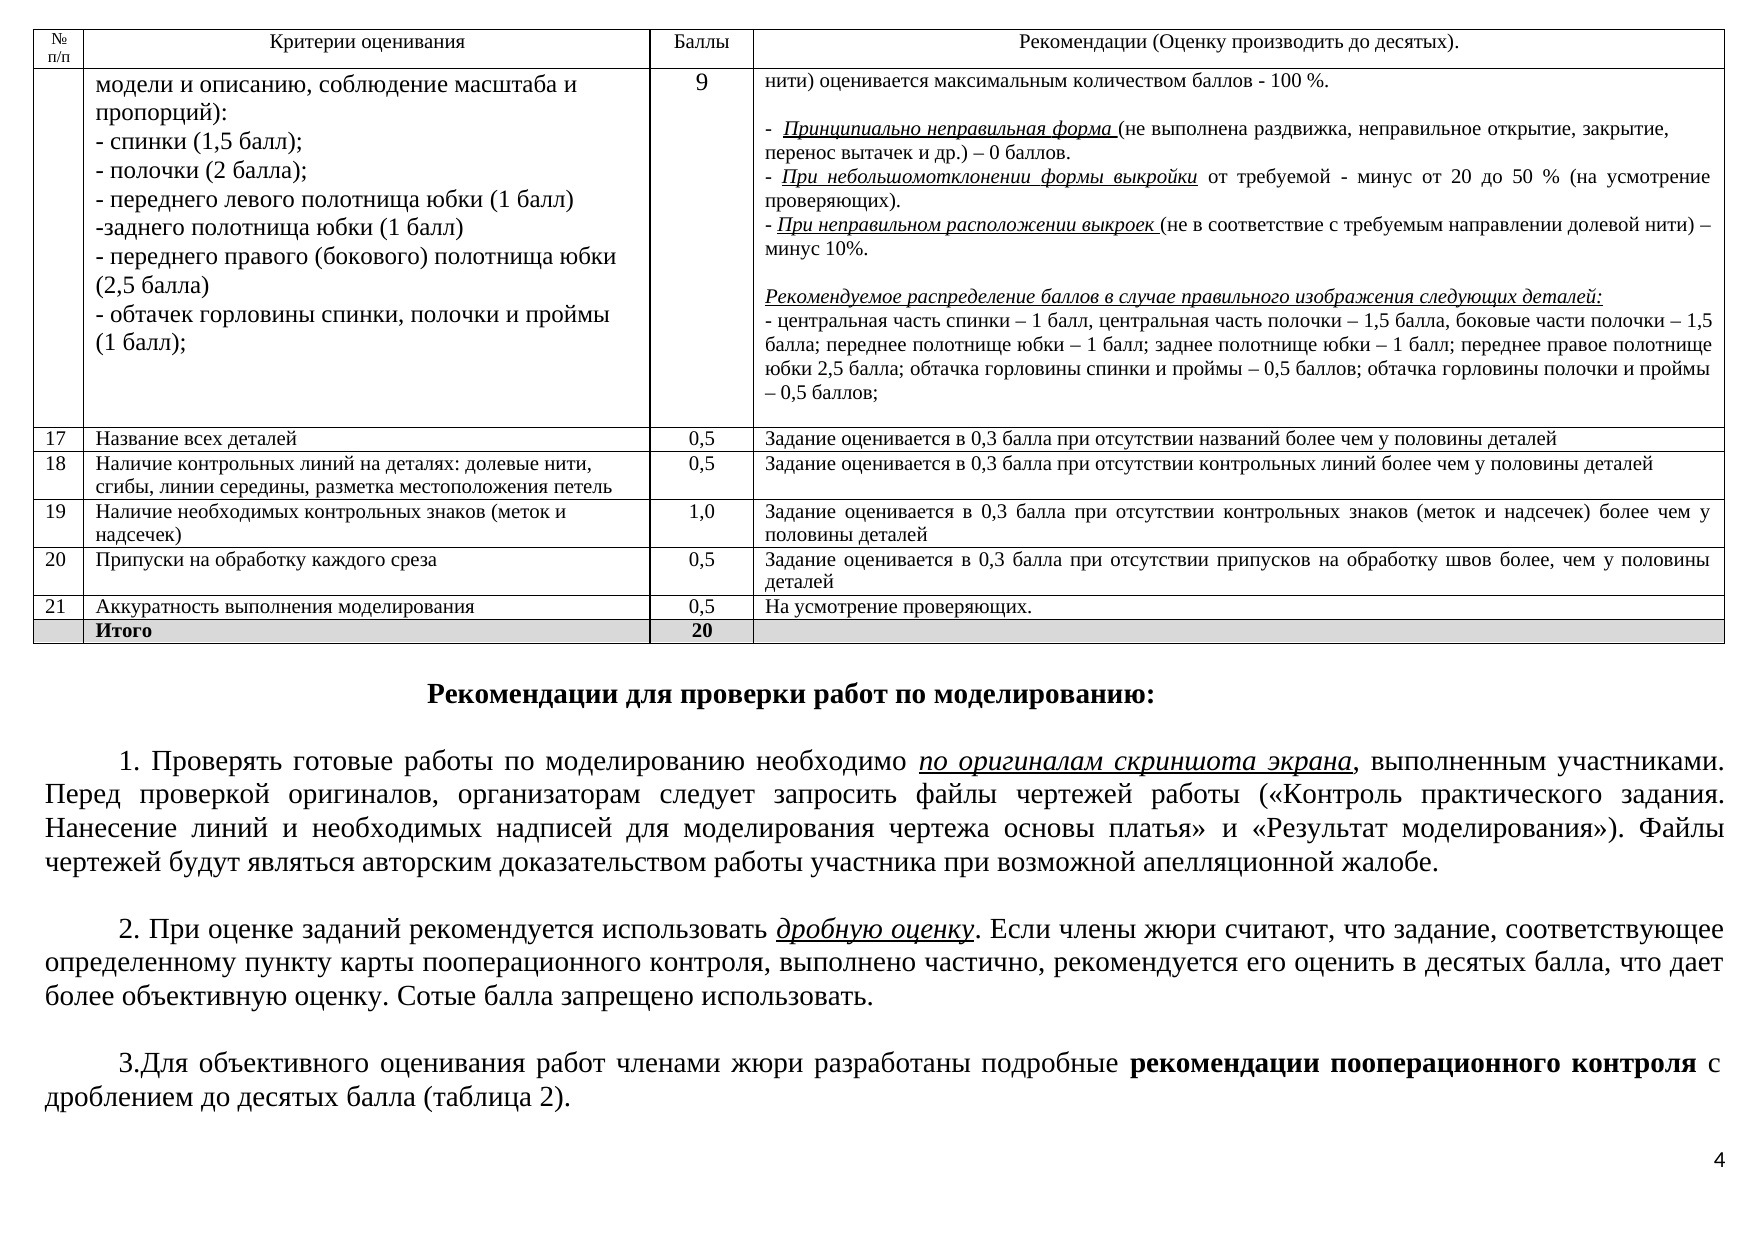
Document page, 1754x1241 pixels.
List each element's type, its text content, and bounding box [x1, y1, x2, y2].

table_cell 21 [34, 596, 83, 618]
table_cell Аккуратность выполнения моделирования [84, 596, 649, 618]
table_cell 0,5 [651, 452, 753, 499]
table_cell Наличие необходимых контрольных знаков (меток и надсечек) [84, 500, 649, 547]
table_header Критерии оценивания [84, 30, 649, 68]
table_cell Задание оценивается в 0,3 балла при отсутствии контрольных линий более чем у половины деталей [754, 452, 1724, 499]
table_cell 1,0 [651, 500, 753, 547]
table_cell Итого [84, 620, 649, 642]
table_cell 17 [34, 428, 83, 451]
table_cell 20 [651, 620, 753, 642]
table_cell На усмотрение проверяющих. [754, 596, 1724, 618]
table_cell [34, 69, 83, 427]
subtitle Рекомендации для проверки работ по моделированию: [427, 677, 1737, 710]
table_cell 9 [651, 69, 753, 427]
list Для объективного оценивания работ членами жюри разработаны подробные рекомендации пооперационного контроля с дроблением до десятых балла (таблица 2). [44, 1045, 1725, 1112]
table_cell Задание оценивается в 0,3 балла при отсутствии названий более чем у половины деталей [754, 428, 1724, 451]
table_cell 0,5 [651, 428, 753, 451]
table_header Рекомендации (Оценку производить до десятых). [754, 30, 1724, 68]
table_cell Наличие контрольных линий на деталях: долевые нити, сгибы, линии середины, разметка местоположения петель [84, 452, 649, 499]
table_cell 19 [34, 500, 83, 547]
table_cell 0,5 [651, 596, 753, 618]
table_header Баллы [651, 30, 753, 68]
table_cell Припуски на обработку каждого среза [84, 548, 649, 594]
table_cell Задание оценивается в 0,3 балла при отсутствии контрольных знаков (меток и надсечек) более чем у половины деталей [754, 500, 1724, 547]
table_cell 20 [34, 548, 83, 594]
text 4 [21, 1146, 1725, 1174]
list Проверять готовые работы по моделированию необходимо по оригиналам скриншота экрана, выполненным участниками. Перед проверкой оригиналов, организаторам следует запросить файлы чертежей работы («Контроль практического задания. Нанесение линий и необходимых надписей для моделирования чертежа основы платья» и «Результат моделирования»). Файлы чертежей будут являться авторским доказательством работы участника при возможной апелляционной жалобе. [44, 743, 1725, 877]
table_cell нити) оценивается максимальным количеством баллов - 100 %. Принципиально неправильная форма (не выполнена раздвижка, неправильное открытие, закрытие, перенос вытачек и др.) – 0 баллов. При небольшомотклонении формы выкройки от требуемой - минус от 20 до 50 % (на усмотрение проверяющих). При неправильном расположении выкроек (не в соответствие с требуемым направлении долевой нити) – минус 10%. Рекомендуемое распределение баллов в случае правильного изображения следующих деталей: центральная часть спинки – 1 балл, центральная часть полочки – 1,5 балла, боковые части полочки – 1,5 балла; переднее полотнище юбки – 1 балл; заднее полотнище юбки – 1 балл; переднее правое полотнище юбки 2,5 балла; обтачка горловины спинки и проймы – 0,5 баллов; обтачка горловины полочки и проймы – 0,5 баллов; [754, 69, 1724, 427]
table_cell [754, 620, 1724, 642]
table_cell 18 [34, 452, 83, 499]
table_cell модели и описанию, соблюдение масштаба и пропорций): спинки (1,5 балл); полочки (2 балла); переднего левого полотнища юбки (1 балл) -заднего полотнища юбки (1 балл) переднего правого (бокового) полотнища юбки (2,5 балла) обтачек горловины спинки, полочки и проймы (1 балл); [84, 69, 649, 427]
table_cell [34, 620, 83, 642]
list При оценке заданий рекомендуется использовать дробную оценку. Если члены жюри считают, что задание, соответствующее определенному пункту карты пооперационного контроля, выполнено частично, рекомендуется его оценить в десятых балла, что дает более объективную оценку. Сотые балла запрещено использовать. [44, 911, 1725, 1012]
table_header № п/п [34, 30, 83, 68]
table_cell Задание оценивается в 0,3 балла при отсутствии припусков на обработку швов более, чем у половины деталей [754, 548, 1724, 594]
table_cell 0,5 [651, 548, 753, 594]
table_cell Название всех деталей [84, 428, 649, 451]
